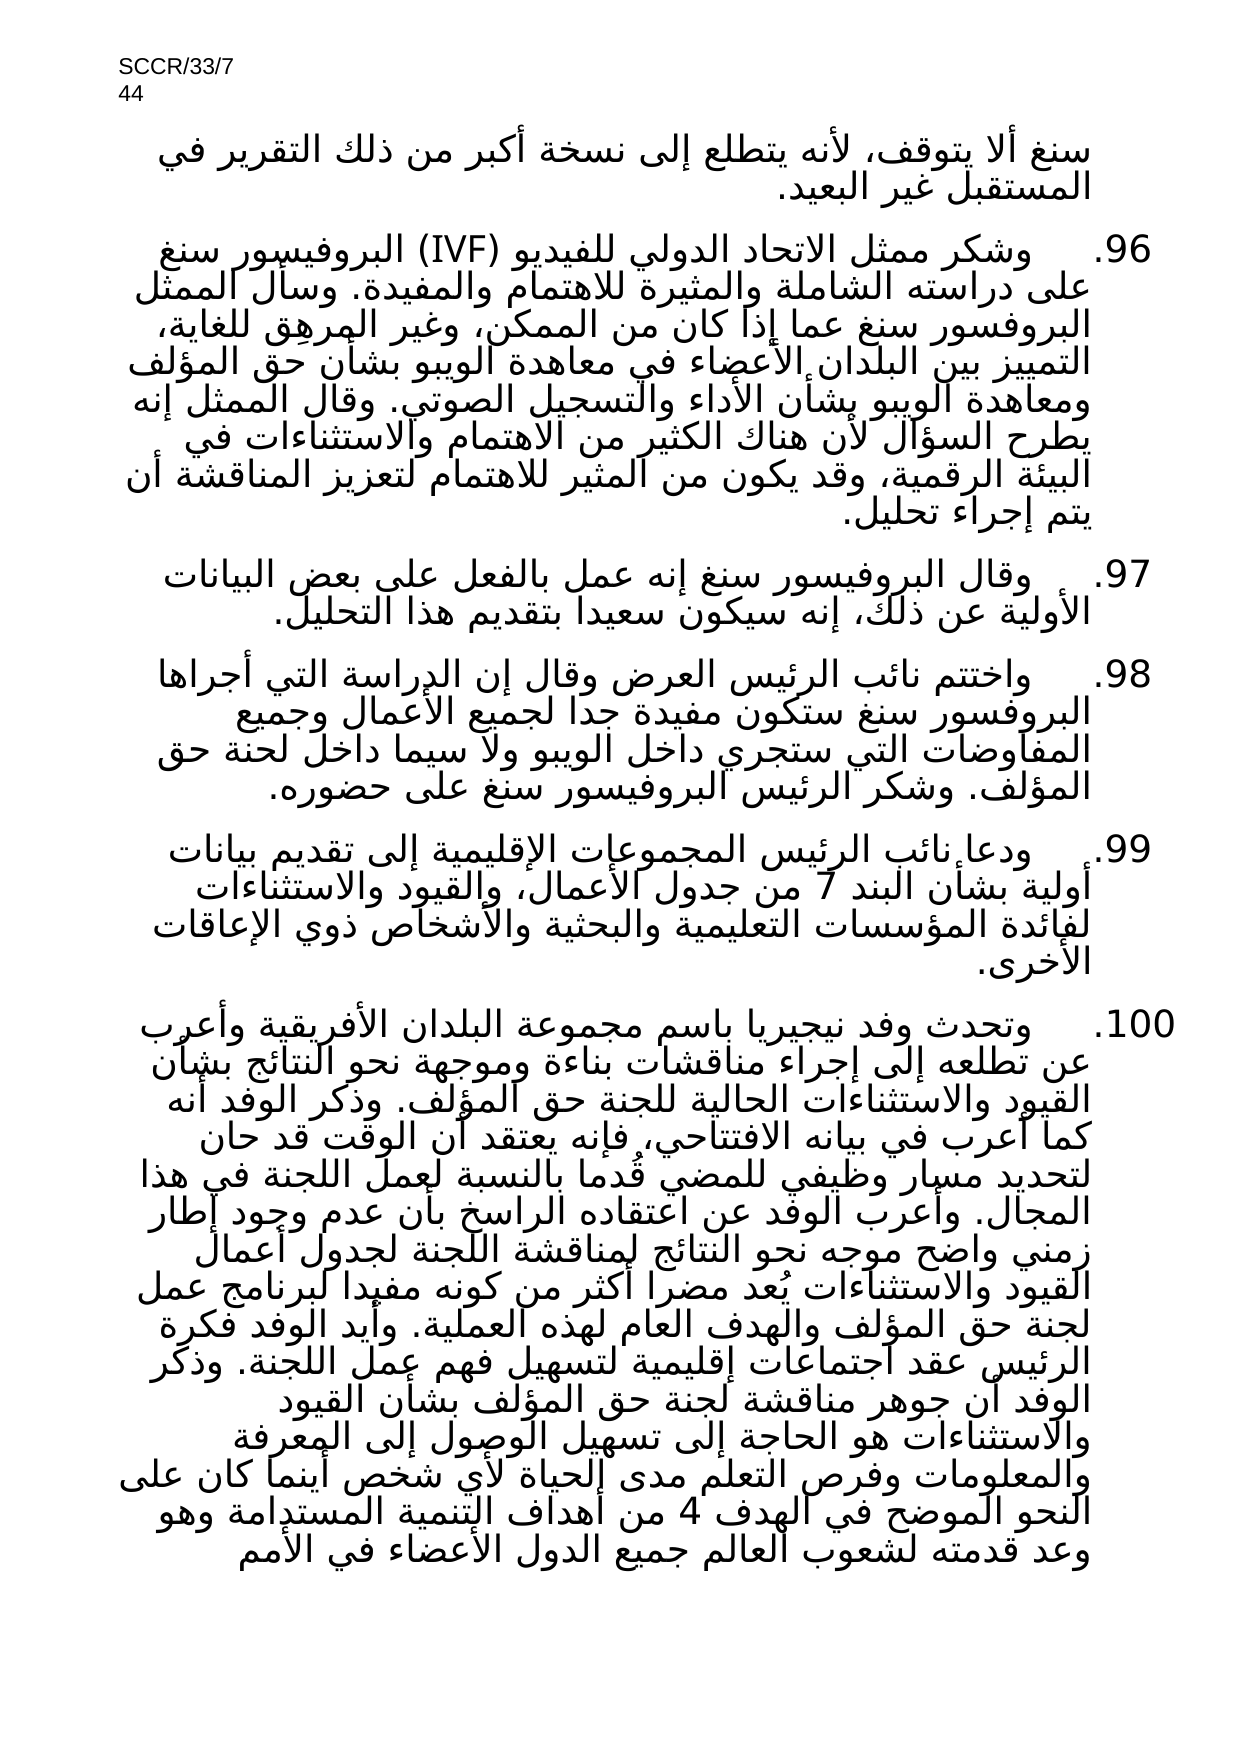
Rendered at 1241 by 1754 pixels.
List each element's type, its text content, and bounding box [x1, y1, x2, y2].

text واختتم نائب الرئيس العرض وقال إن الدراسة التي أجراها البروفسور سنغ ستكون مفيدة جدا لجميع الأعمال وجميع المفاوضات التي ستجري داخل الويبو ولا سيما داخل لحنة حق المؤلف. وشكر الرئيس البروفيسور سنغ على حضوره. [118, 657, 1092, 807]
text ودعا نائب الرئيس المجموعات الإقليمية إلى تقديم بيانات أولية بشأن البند 7 من جدول الأعمال، والقيود والاستثناءات لفائدة المؤسسات التعليمية والبحثية والأشخاص ذوي الإعاقات الأخرى. [118, 832, 1092, 982]
text وشكر ممثل الاتحاد الدولي للفيديو (IVF) البروفيسور سنغ على دراسته الشاملة والمثيرة للاهتمام والمفيدة. وسأل الممثل البروفسور سنغ عما إذا كان من الممكن، وغير المرهِق للغاية، التمييز بين البلدان الأعضاء في معاهدة الويبو بشأن حق المؤلف ومعاهدة الويبو بشأن الأداء والتسجيل الصوتي. وقال الممثل إنه يطرح السؤال لأن هناك الكثير من الاهتمام والاستثناءات في البيئة الرقمية، وقد يكون من المثير للاهتمام لتعزيز المناقشة أن يتم إجراء تحليل. [118, 232, 1092, 532]
text وقال البروفيسور سنغ إنه عمل بالفعل على بعض البيانات الأولية عن ذلك، إنه سيكون سعيدا بتقديم هذا التحليل. [118, 557, 1092, 632]
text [118, 132, 1092, 207]
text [118, 1007, 1092, 1570]
